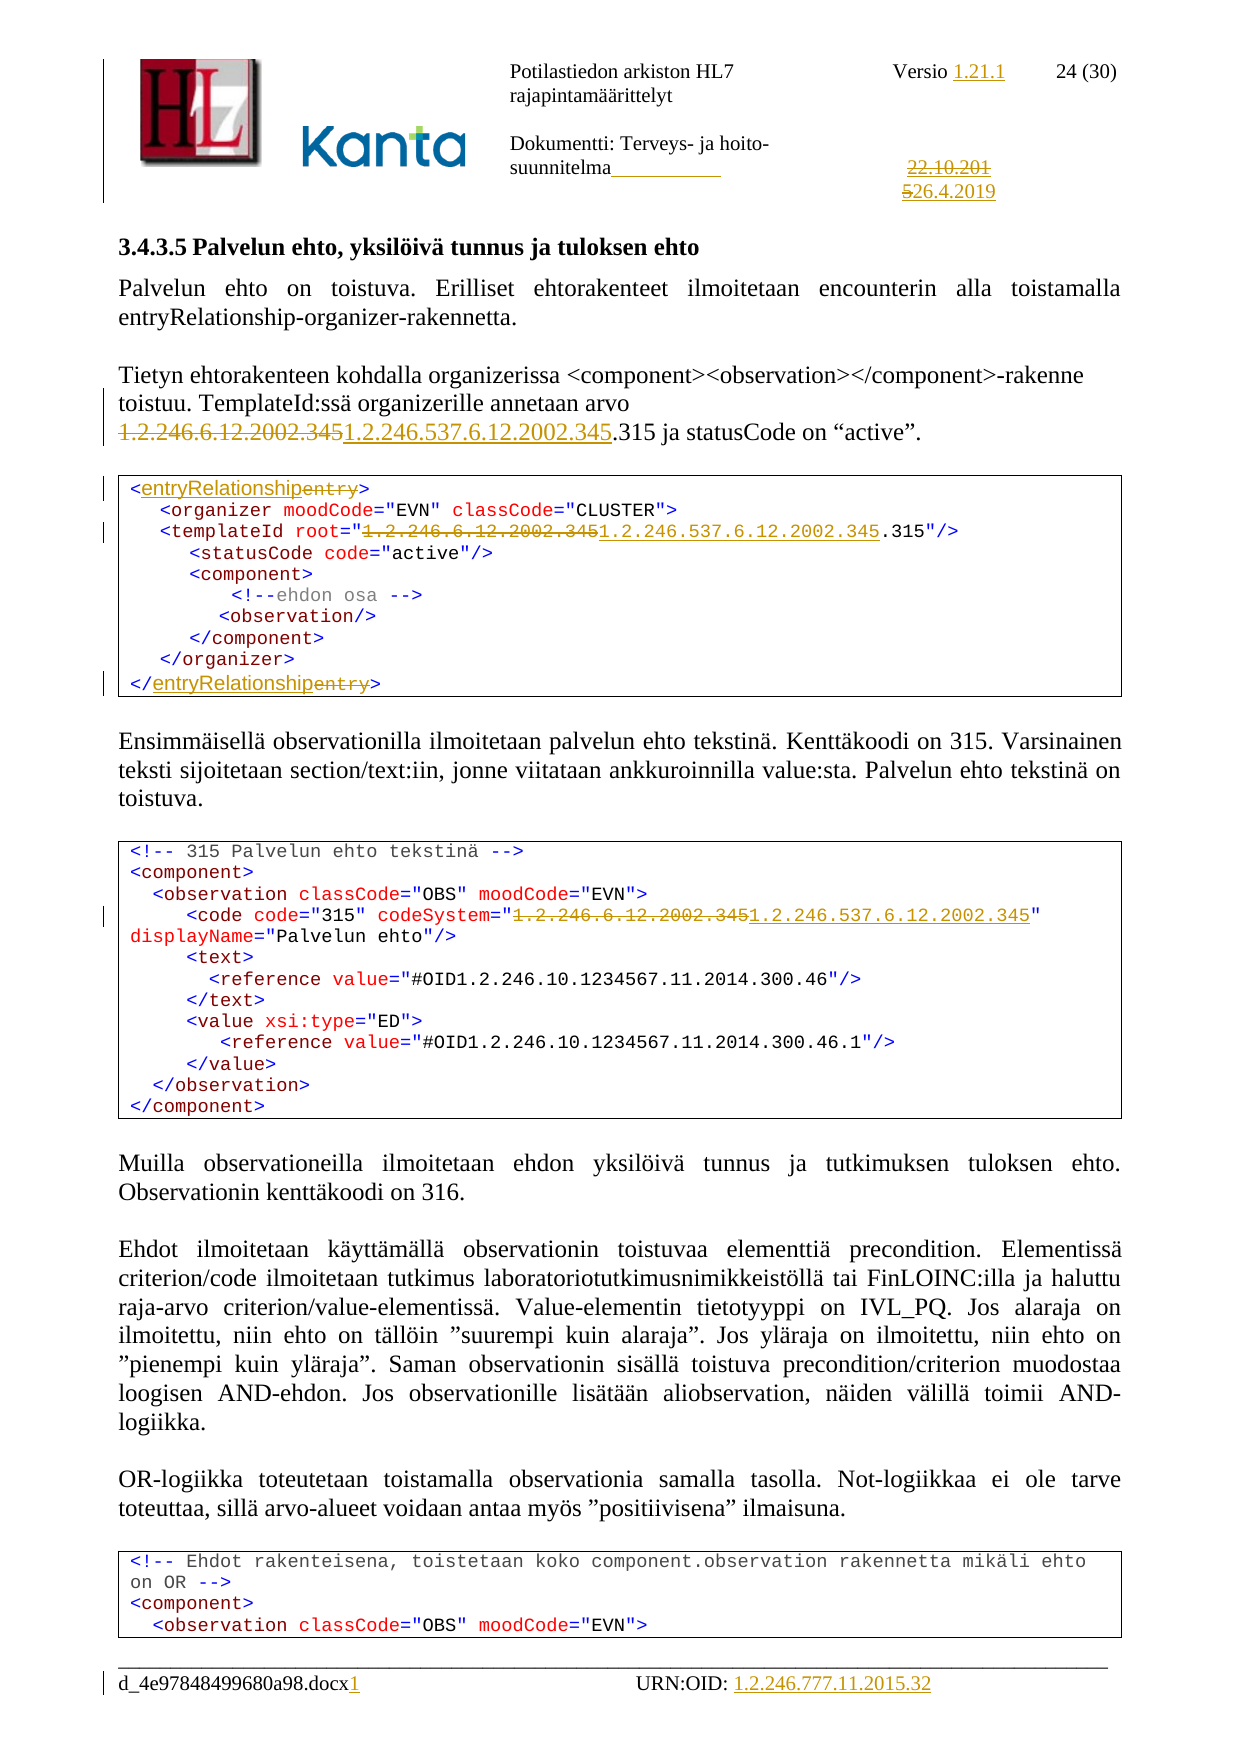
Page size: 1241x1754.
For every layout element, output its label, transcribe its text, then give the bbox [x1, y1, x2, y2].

table_header <!-- 315 Palvelun ehto tekstinä --> <component> <observation classCode="OBS" moodCode="EVN"> <code code="315" codeSystem="" displayName="Palvelun ehto"/> <text> <reference value="#OID1.2.246.10.1234567.11.2014.300.46"/> </text> <value xsi:type="ED"> <reference value="#OID1.2.246.10.1234567.11.2014.300.46.1"/> </value> </observation> </component> [119, 842, 1121, 1118]
subtitle Palvelun ehto, yksilöivä tunnus ja tuloksen ehto [118, 232, 1122, 261]
table_header <> <organizer moodCode="EVN" classCode="CLUSTER"> <templateId root=".315"/> <statusCode code="active"/> <component> <!--ehdon osa --> <observation/> </component> </organizer> </> [119, 476, 1121, 696]
text Palvelun ehto on toistuva. Erilliset ehtorakenteet ilmoitetaan encounterin alla toistamalla entryRelationship-organizer-rakennetta. [118, 273, 1122, 331]
text Tietyn ehtorakenteen kohdalla organizerissa <component><observation></component>-rakenne toistuu. TemplateId:ssä organizerille annetaan arvo .315 ja statusCode on “active”. [118, 360, 1122, 446]
text Ensimmäisellä observationilla ilmoitetaan palvelun ehto tekstinä. Kenttäkoodi on 315. Varsinainen teksti sijoitetaan section/text:iin, jonne viitataan ankkuroinnilla value:sta. Palvelun ehto tekstinä on toistuva. [118, 726, 1122, 812]
picture [140, 59, 263, 167]
text OR-logiikka toteutetaan toistamalla observationia samalla tasolla. Not-logiikkaa ei ole tarve toteuttaa, sillä arvo-alueet voidaan antaa myös ”positiivisena” ilmaisuna. [118, 1464, 1122, 1522]
text Ehdot ilmoitetaan käyttämällä observationin toistuvaa elementtiä precondition. Elementissä criterion/code ilmoitetaan tutkimus laboratoriotutkimusnimikkeistöllä tai FinLOINC:illa ja haluttu raja-arvo criterion/value-elementissä. Value-elementin tietotyyppi on IVL_PQ. Jos alaraja on ilmoitettu, niin ehto on tällöin ”suurempi kuin alaraja”. Jos yläraja on ilmoitettu, niin ehto on ”pienempi kuin yläraja”. Saman observationin sisällä toistuva precondition/criterion muodostaa loogisen AND-ehdon. Jos observationille lisätään aliobservation, näiden välillä toimii AND-logiikka. [118, 1234, 1122, 1436]
text Muilla observationeilla ilmoitetaan ehdon yksilöivä tunnus ja tutkimuksen tuloksen ehto. Observationin kenttäkoodi on 316. [118, 1148, 1122, 1206]
picture [302, 126, 466, 167]
